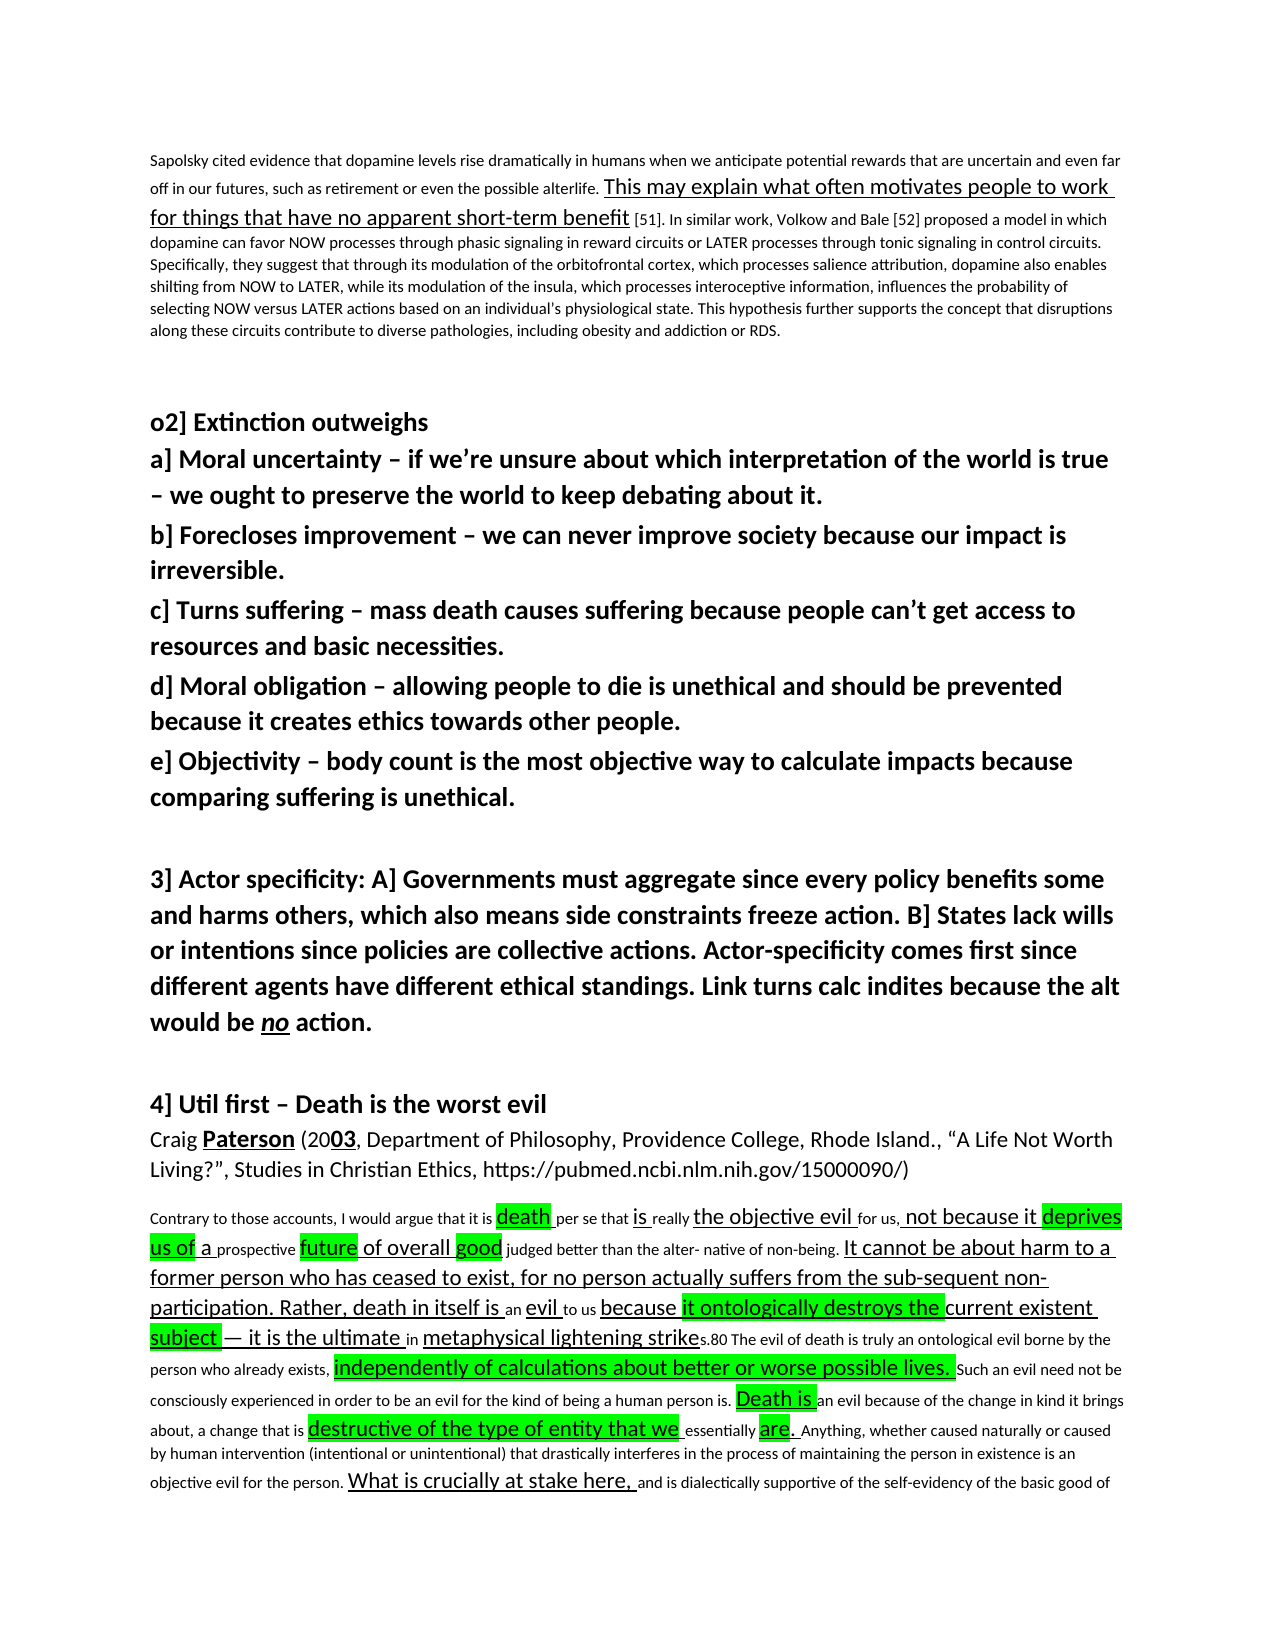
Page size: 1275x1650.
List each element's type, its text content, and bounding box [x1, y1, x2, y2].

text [150, 1202, 1125, 1494]
subtitle a] Moral uncertainty – if we’re unsure about which interpretation of the world is true – we ought to preserve the world to keep debating about it. [150, 442, 1125, 511]
text 3] Actor specificity: A] Governments must aggregate since every policy benefits some and harms others, which also means side constraints freeze action. B] States lack wills or intentions since policies are collective actions. Actor-specificity comes first since different agents have different ethical standings. Link turns calc indites because the alt would be no action. [150, 862, 1125, 1038]
subtitle e] Objectivity – body count is the most objective way to calculate impacts because comparing suffering is unethical. [150, 744, 1125, 813]
subtitle 4] Util first – Death is the worst evil [150, 1087, 1125, 1120]
subtitle o2] Extinction outweighs [150, 405, 1125, 438]
subtitle d] Moral obligation – allowing people to die is unethical and should be prevented because it creates ethics towards other people. [150, 669, 1125, 737]
text Craig Paterson (2003, Department of Philosophy, Providence College, Rhode Island., “A Life Not Worth Living?”, Studies in Christian Ethics, https://pubmed.ncbi.nlm.nih.gov/15000090/) [150, 1123, 1125, 1183]
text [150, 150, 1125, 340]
subtitle b] Forecloses improvement – we can never improve society because our impact is irreversible. [150, 518, 1125, 586]
subtitle c] Turns suffering – mass death causes suffering because people can’t get access to resources and basic necessities. [150, 593, 1125, 662]
